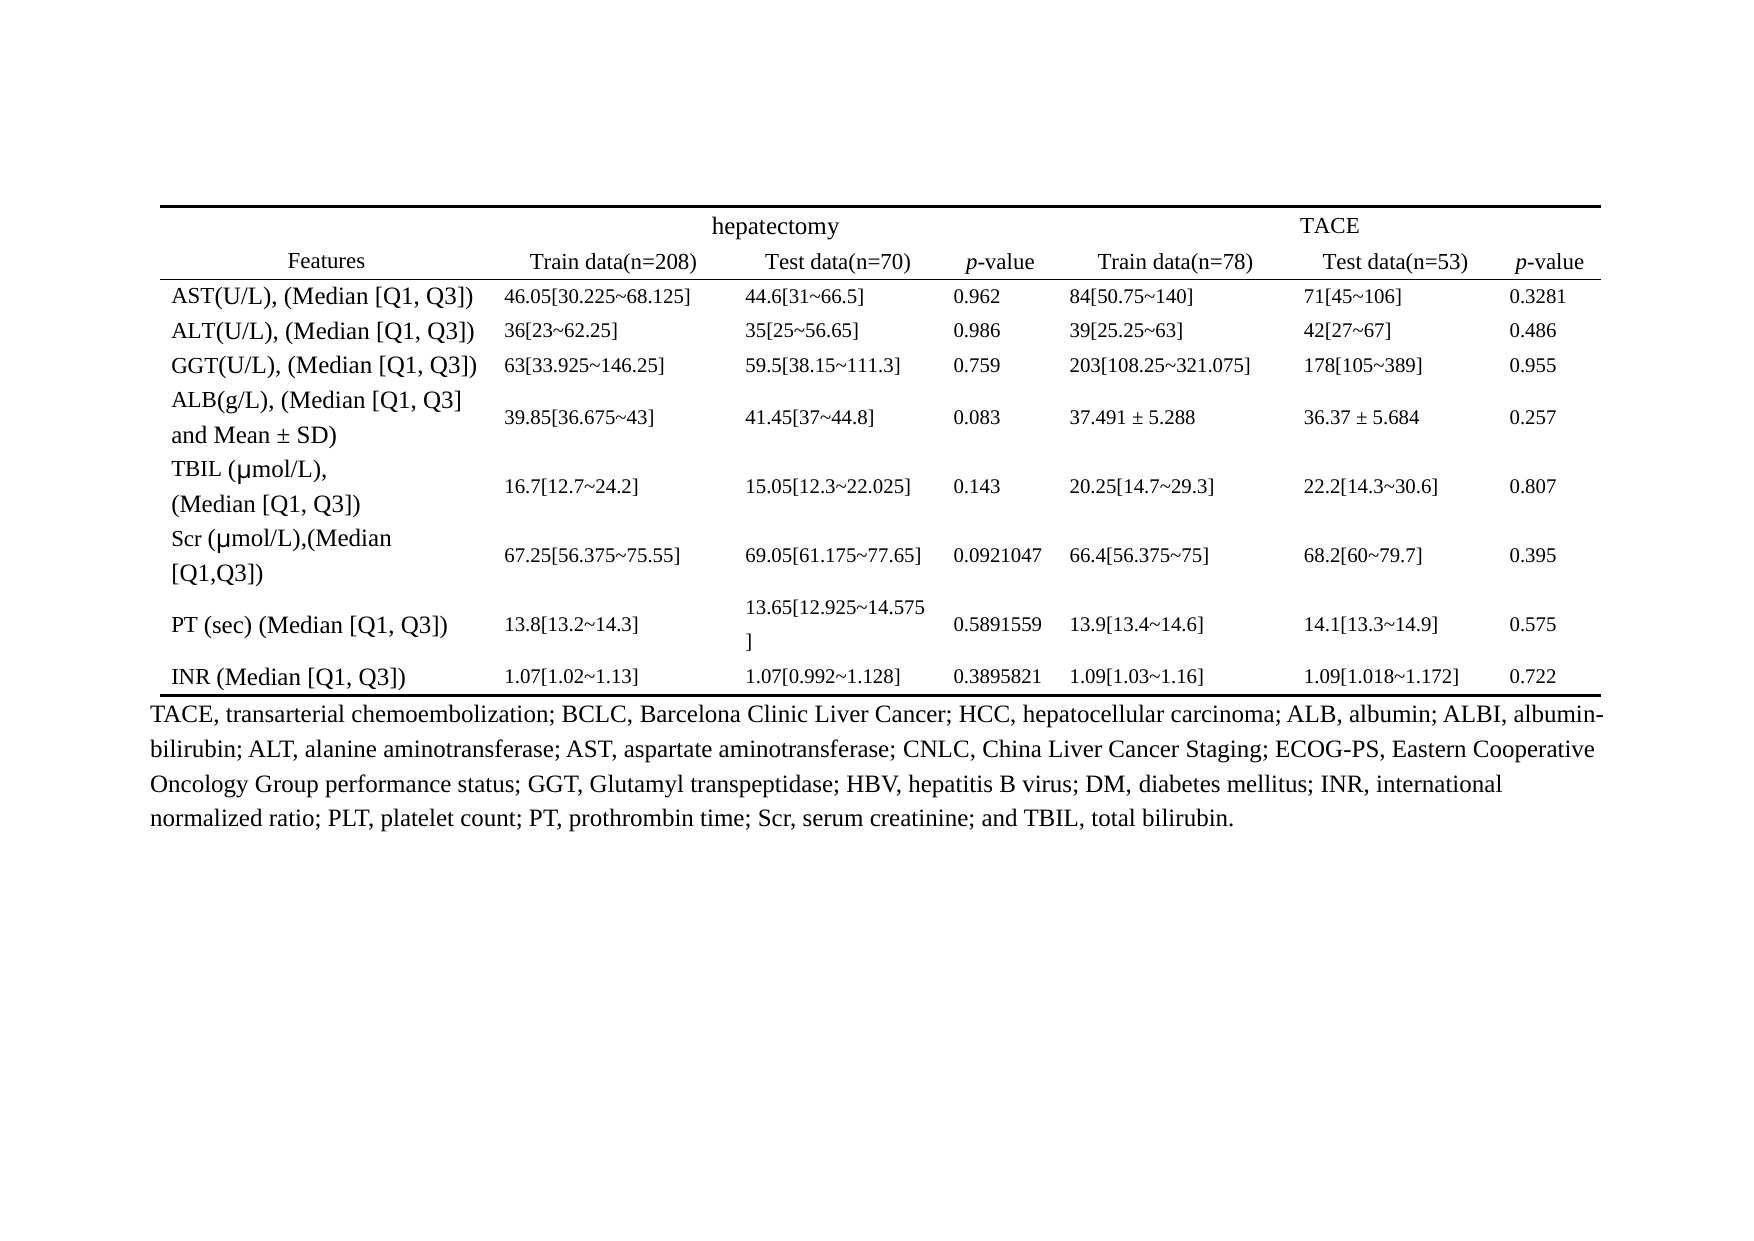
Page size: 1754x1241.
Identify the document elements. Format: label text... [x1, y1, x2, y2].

table_cell 13.65[12.925~14.575] [734, 590, 942, 659]
table_cell Test data(n=70) [734, 243, 942, 278]
table_cell 1.07[0.992~1.128] [734, 659, 942, 693]
table_cell 36.37 ± 5.684 [1293, 382, 1498, 451]
table_cell 0.575 [1498, 590, 1601, 659]
table_cell 1.09[1.018~1.172] [1293, 659, 1498, 693]
table_cell 0.3281 [1498, 280, 1601, 313]
table_header TACE [1058, 208, 1601, 243]
table_cell PT (sec) (Median [Q1, Q3]) [160, 590, 493, 659]
table_cell 0.0921047 [942, 521, 1058, 590]
table_cell 68.2[60~79.7] [1293, 521, 1498, 590]
table_cell 36[23~62.25] [493, 313, 734, 348]
table_cell ALT(U/L), (Median [Q1, Q3]) [160, 313, 493, 348]
table_cell GGT(U/L), (Median [Q1, Q3]) [160, 348, 493, 382]
table_cell 0.395 [1498, 521, 1601, 590]
table_cell 69.05[61.175~77.65] [734, 521, 942, 590]
table_cell 203[108.25~321.075] [1058, 348, 1292, 382]
table_cell 0.257 [1498, 382, 1601, 451]
table_cell 37.491 ± 5.288 [1058, 382, 1292, 451]
table_cell 0.143 [942, 451, 1058, 521]
table_cell 84[50.75~140] [1058, 280, 1292, 313]
table_cell 16.7[12.7~24.2] [493, 451, 734, 521]
table_cell INR (Median [Q1, Q3]) [160, 659, 493, 693]
table_cell Test data(n=53) [1293, 243, 1498, 278]
text TACE, transarterial chemoembolization; BCLC, Barcelona Clinic Liver Cancer; HCC, hepatocellular carcinoma; ALB, albumin; ALBI, albumin-bilirubin; ALT, alanine aminotransferase; AST, aspartate aminotransferase; CNLC, China Liver Cancer Staging; ECOG-PS, Eastern Cooperative Oncology Group performance status; GGT, Glutamyl transpeptidase; HBV, hepatitis B virus; DM, diabetes mellitus; INR, international normalized ratio; PLT, platelet count; PT, prothrombin time; Scr, serum creatinine; and TBIL, total bilirubin. [150, 697, 1604, 835]
table_cell AST(U/L), (Median [Q1, Q3]) [160, 280, 493, 313]
table_cell 39.85[36.675~43] [493, 382, 734, 451]
table_cell 20.25[14.7~29.3] [1058, 451, 1292, 521]
table_header Features [160, 208, 493, 278]
table_cell 63[33.925~146.25] [493, 348, 734, 382]
table_cell 59.5[38.15~111.3] [734, 348, 942, 382]
table_cell 0.986 [942, 313, 1058, 348]
table_cell p-value [942, 243, 1058, 278]
table_cell 35[25~56.65] [734, 313, 942, 348]
table_cell 22.2[14.3~30.6] [1293, 451, 1498, 521]
table_cell Train data(n=78) [1058, 243, 1292, 278]
table_cell 15.05[12.3~22.025] [734, 451, 942, 521]
table_cell 0.722 [1498, 659, 1601, 693]
table_cell p-value [1498, 243, 1601, 278]
table_cell ALB(g/L), (Median [Q1, Q3] and Mean ± SD) [160, 382, 493, 451]
table_cell 66.4[56.375~75] [1058, 521, 1292, 590]
table_cell 39[25.25~63] [1058, 313, 1292, 348]
table_header hepatectomy [493, 208, 1058, 243]
table_cell 0.083 [942, 382, 1058, 451]
table_cell 71[45~106] [1293, 280, 1498, 313]
table_cell 41.45[37~44.8] [734, 382, 942, 451]
table_cell 13.8[13.2~14.3] [493, 590, 734, 659]
table_cell 0.3895821 [942, 659, 1058, 693]
table_cell 42[27~67] [1293, 313, 1498, 348]
table_cell Scr (μmol/L),(Median [Q1,Q3]) [160, 521, 493, 590]
table_cell 1.09[1.03~1.16] [1058, 659, 1292, 693]
table_cell 0.962 [942, 280, 1058, 313]
table_cell 0.759 [942, 348, 1058, 382]
table_cell 0.955 [1498, 348, 1601, 382]
table_cell TBIL (μmol/L), (Median [Q1, Q3]) [160, 451, 493, 521]
table_cell 0.807 [1498, 451, 1601, 521]
table_cell 13.9[13.4~14.6] [1058, 590, 1292, 659]
table_cell Train data(n=208) [493, 243, 734, 278]
table_cell 0.486 [1498, 313, 1601, 348]
table_cell 178[105~389] [1293, 348, 1498, 382]
table_cell 1.07[1.02~1.13] [493, 659, 734, 693]
table_cell 67.25[56.375~75.55] [493, 521, 734, 590]
table_cell 14.1[13.3~14.9] [1293, 590, 1498, 659]
table_cell 44.6[31~66.5] [734, 280, 942, 313]
table_cell 46.05[30.225~68.125] [493, 280, 734, 313]
table_cell 0.5891559 [942, 590, 1058, 659]
